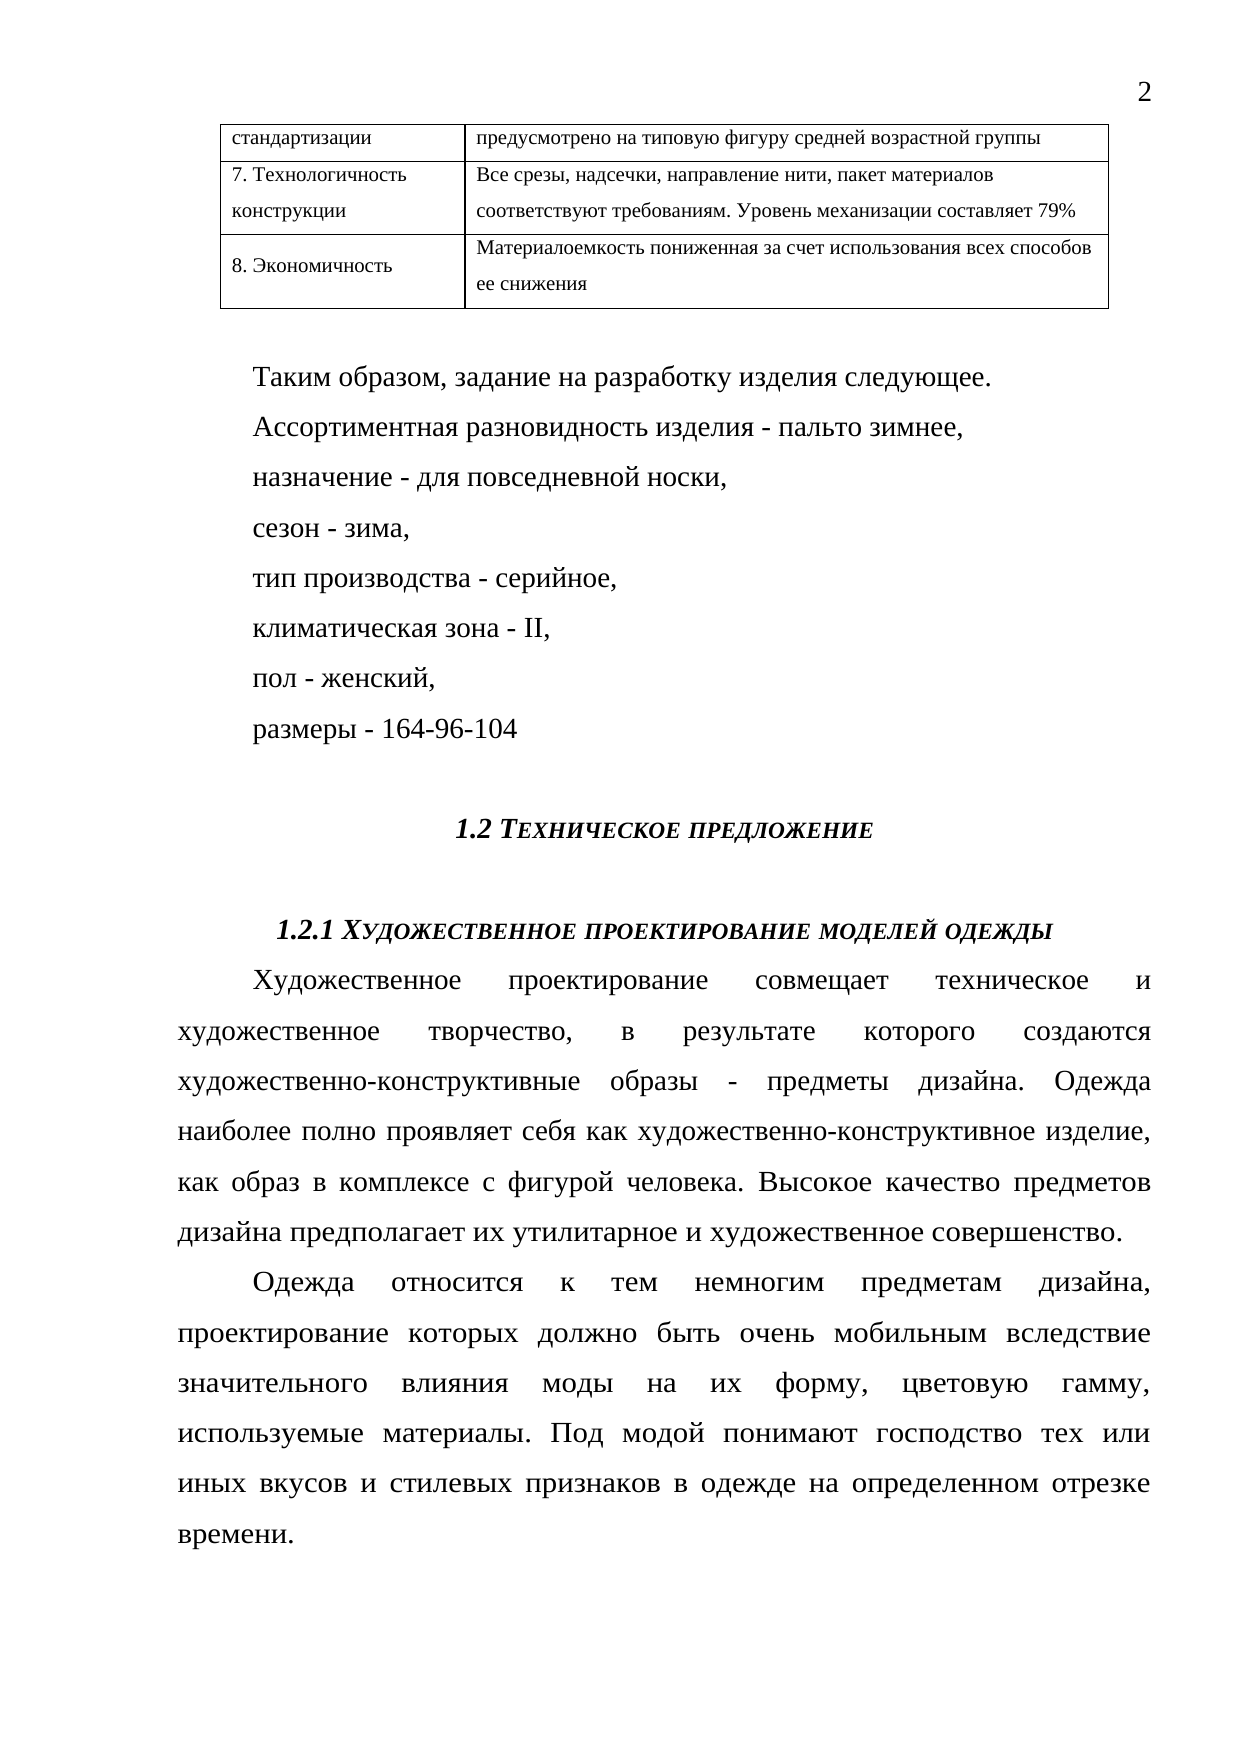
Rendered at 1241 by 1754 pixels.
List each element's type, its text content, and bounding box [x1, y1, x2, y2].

subtitle 1.2.1 Художественное проектирование моделей одежды [177, 912, 1152, 946]
table_cell Все срезы, надсечки, направление нити, пакет материалов соответствуют требованиям. Уровень механизации составляет 79% [466, 162, 1108, 234]
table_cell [221, 125, 464, 161]
text размеры - 164-96-104 [177, 711, 1152, 744]
table_cell 7. Технологичность конструкции [221, 162, 464, 234]
text сезон - зима, [177, 510, 1152, 543]
text климатическая зона - II, [177, 610, 1152, 644]
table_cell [466, 125, 1108, 161]
text Ассортиментная разновидность изделия - пальто зимнее, [177, 409, 1152, 443]
table_cell Материалоемкость пониженная за счет использования всех способов ее снижения [466, 235, 1108, 307]
text Таким образом, задание на разработку изделия следующее. [177, 359, 1152, 392]
text назначение - для повседневной носки, [177, 459, 1152, 493]
text Одежда относится к тем немногим предметам дизайна, проектирование которых должно быть очень мобильным вследствие значительного влияния моды на их форму, цветовую гамму, используемые материалы. Под модой понимают господство тех или иных вкусов и стилевых признаков в одежде на определенном отрезке времени. [177, 1264, 1152, 1549]
subtitle 1.2 Техническое предложение [177, 812, 1152, 845]
text тип производства - серийное, [177, 560, 1152, 593]
text пол - женский, [177, 661, 1152, 694]
table_cell 8. Экономичность [221, 235, 464, 307]
text Художественное проектирование совмещает техническое и художественное творчество, в результате которого создаются художественно-конструктивные образы - предметы дизайна. Одежда наиболее полно проявляет себя как художественно-конструктивное изделие, как образ в комплексе с фигурой человека. Высокое качество предметов дизайна предполагает их утилитарное и художественное совершенство. [177, 962, 1152, 1248]
